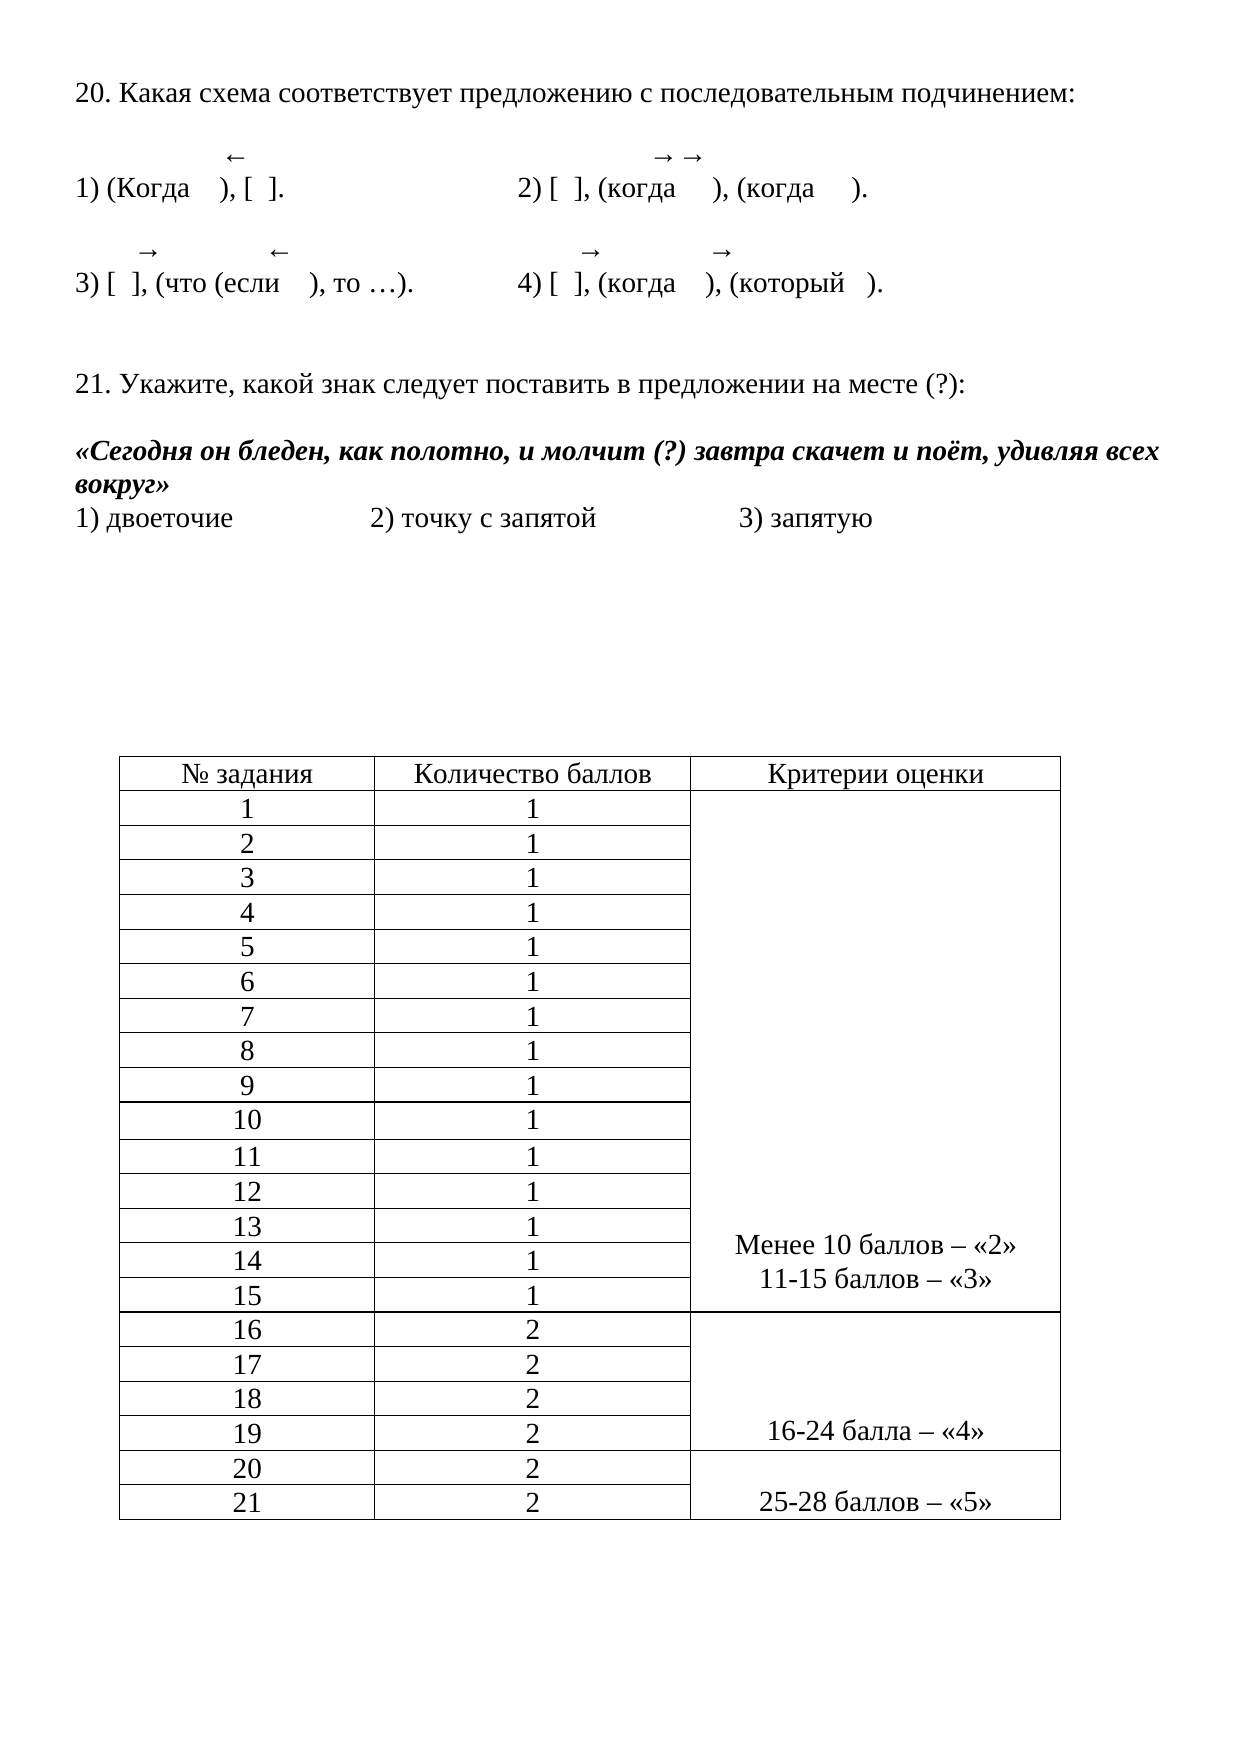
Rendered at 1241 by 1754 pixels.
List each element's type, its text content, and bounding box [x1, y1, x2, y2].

table_cell 2 [120, 826, 374, 859]
table_cell 12 [120, 1174, 374, 1208]
table_cell 6 [120, 964, 374, 998]
table_cell 25-28 баллов – «5» [691, 1451, 1060, 1519]
table_cell 5 [120, 930, 374, 963]
table_cell 2 [375, 1313, 690, 1346]
text 3) [ ], (что (если ), то …). 4) [ ], (когда ), (который ). [75, 265, 1165, 299]
table_cell 20 [120, 1451, 374, 1484]
text → ← → → [75, 232, 1165, 265]
table_cell 2 [375, 1485, 690, 1519]
table_cell 2 [375, 1382, 690, 1415]
table_cell 8 [120, 1033, 374, 1067]
table_cell 1 [375, 895, 690, 928]
table_cell 16 [120, 1313, 374, 1346]
table_cell 10 [120, 1103, 374, 1138]
text «Сегодня он бледен, как полотно, и молчит (?) завтра скачет и поёт, удивляя всех вокруг» [75, 433, 1165, 500]
table_cell 1 [375, 1033, 690, 1067]
text 20. Какая схема соответствует предложению с последовательным подчинением: [75, 75, 1165, 108]
table_cell 1 [375, 826, 690, 859]
table_cell 4 [120, 895, 374, 928]
table_cell 14 [120, 1243, 374, 1277]
table_cell 11 [120, 1140, 374, 1173]
table_cell 2 [375, 1416, 690, 1450]
table_cell 1 [375, 791, 690, 825]
table_cell 1 [375, 999, 690, 1032]
table_cell 1 [375, 1140, 690, 1173]
table_cell 1 [120, 791, 374, 825]
table_cell 1 [375, 964, 690, 998]
text 1) (Когда ), [ ]. 2) [ ], (когда ), (когда ). [75, 170, 1165, 204]
text 1) двоеточие 2) точку с запятой 3) запятую [75, 500, 1165, 533]
table_cell 15 [120, 1278, 374, 1311]
text 21. Укажите, какой знак следует поставить в предложении на месте (?): [75, 366, 1165, 399]
table_cell 13 [120, 1209, 374, 1242]
table_cell 2 [375, 1451, 690, 1484]
table_cell 7 [120, 999, 374, 1032]
table_cell 1 [375, 1103, 690, 1138]
table_cell 16-24 балла – «4» [691, 1313, 1060, 1450]
table_cell 21 [120, 1485, 374, 1519]
text ← →→ [75, 137, 1165, 170]
table_cell 1 [375, 1243, 690, 1277]
table_cell 1 [375, 1278, 690, 1311]
table_cell 3 [120, 860, 374, 894]
table_cell Менее 10 баллов – «2» 11-15 баллов – «3» [691, 791, 1060, 1311]
table_cell 2 [375, 1347, 690, 1381]
table_cell 1 [375, 860, 690, 894]
table_cell 18 [120, 1382, 374, 1415]
table_cell 9 [120, 1068, 374, 1101]
table_cell 17 [120, 1347, 374, 1381]
table_cell 1 [375, 1174, 690, 1208]
table_cell 1 [375, 1209, 690, 1242]
table_cell 19 [120, 1416, 374, 1450]
table_cell 1 [375, 930, 690, 963]
table_header № задания [120, 757, 374, 790]
table_header Количество баллов [375, 757, 690, 790]
table_header Критерии оценки [691, 757, 1060, 790]
table_cell 1 [375, 1068, 690, 1101]
